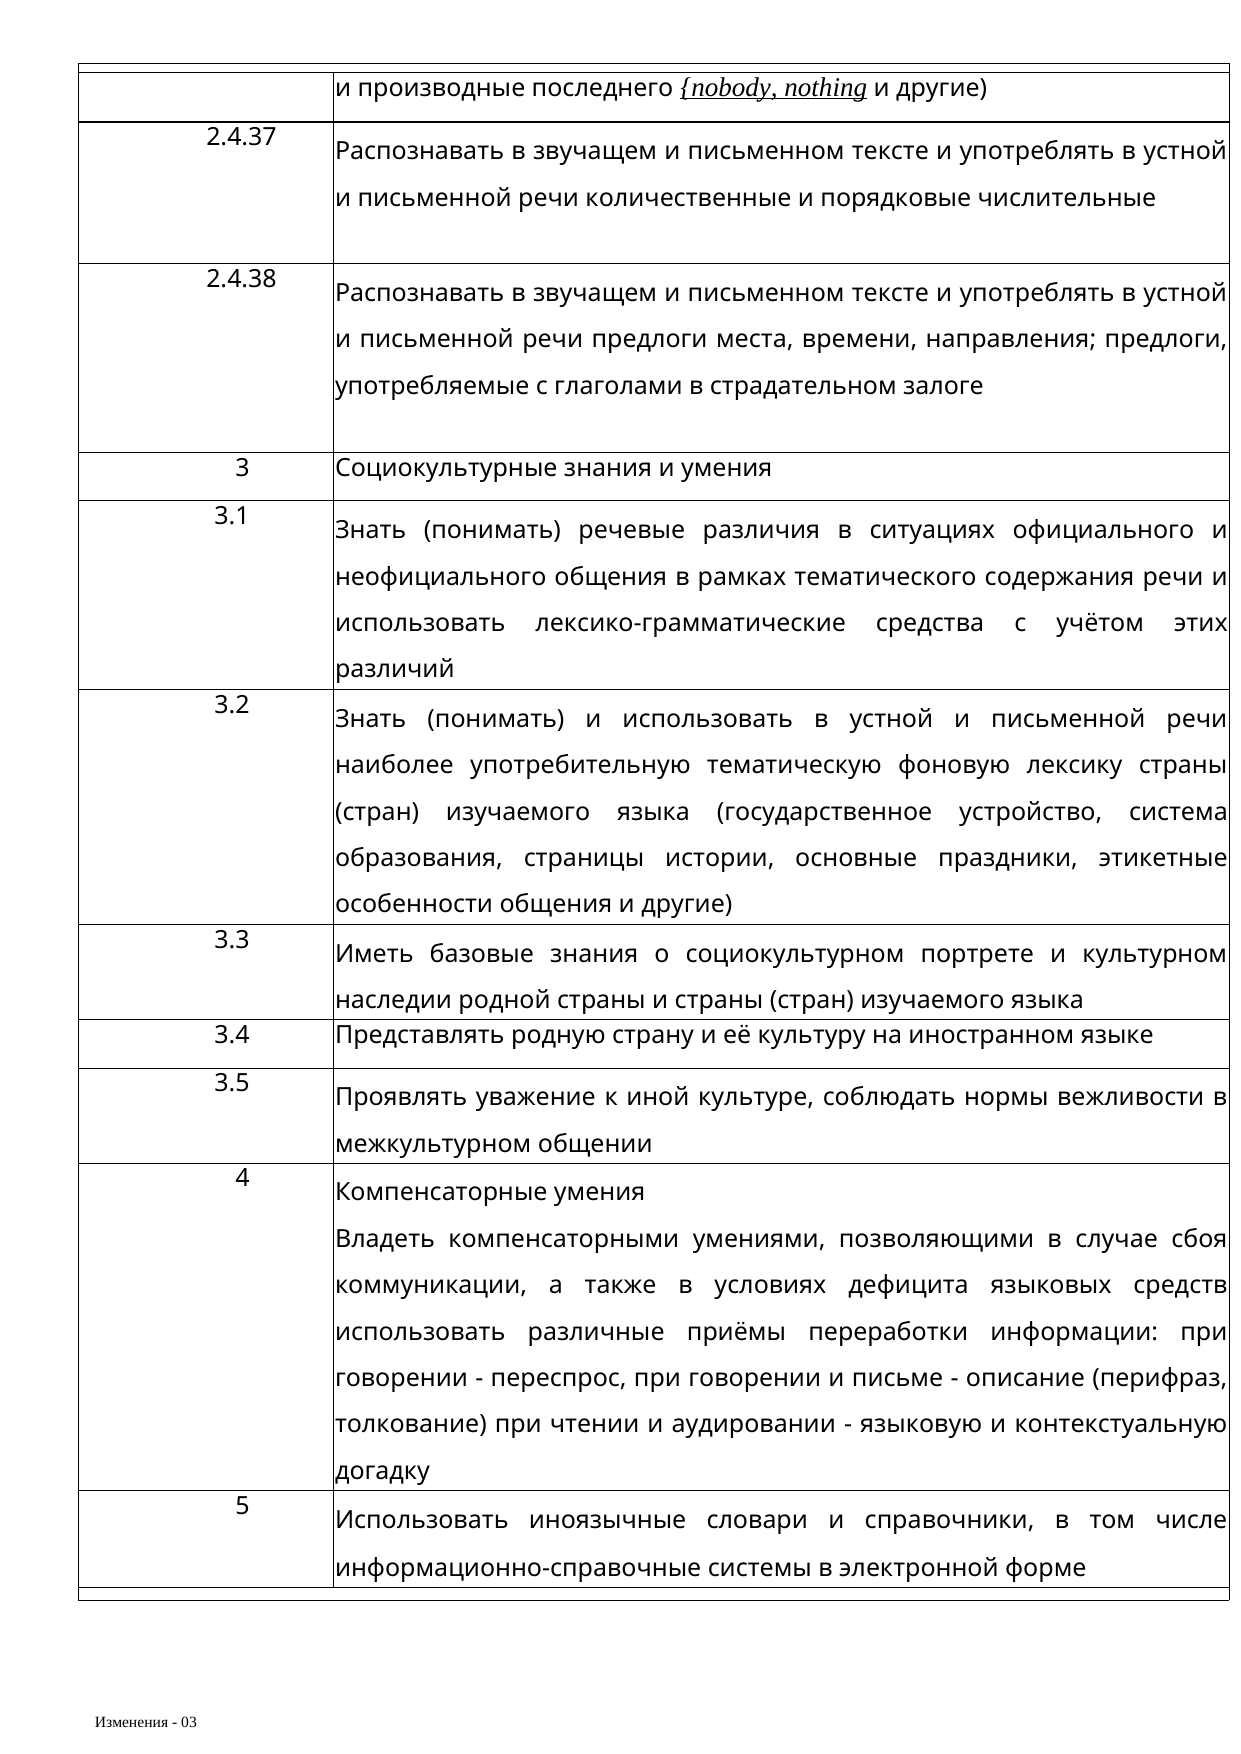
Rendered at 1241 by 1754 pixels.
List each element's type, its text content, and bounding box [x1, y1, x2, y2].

table_cell Представлять родную страну и её культуру на иностранном языке [334, 1020, 1229, 1067]
table_cell Распознавать в звучащем и письменном тексте и употреблять в устной и письменной речи количественные и порядковые числительные [334, 123, 1229, 263]
table_cell Знать (понимать) речевые различия в ситуациях официального и неофициального общения в рамках тематического содержания речи и использовать лексико-грамматические средства с учётом этих различий [334, 501, 1229, 689]
table_cell Использовать иноязычные словари и справочники, в том числе информационно-справочные системы в электронной форме [334, 1491, 1229, 1587]
table_cell Иметь базовые знания о социокультурном портрете и культурном наследии родной страны и страны (стран) изучаемого языка [334, 925, 1229, 1019]
table_cell Проявлять уважение к иной культуре, соблюдать нормы вежливости в межкультурном общении [334, 1069, 1229, 1162]
table_cell Распознавать в звучащем и письменном тексте и употреблять в устной и письменной речи предлоги места, времени, направления; предлоги, употребляемые с глаголами в страдательном залоге [334, 264, 1229, 452]
table_cell 3.5 [79, 1069, 333, 1162]
table_cell Знать (понимать) и использовать в устной и письменной речи наиболее употребительную тематическую фоновую лексику страны (стран) изучаемого языка (государственное устройство, система образования, страницы истории, основные праздники, этикетные особенности общения и другие) [334, 690, 1229, 924]
table_cell 4 [79, 1164, 333, 1490]
table_cell Компенсаторные умения Владеть компенсаторными умениями, позволяющими в случае сбоя коммуникации, а также в условиях дефицита языковых средств использовать различные приёмы переработки информации: при говорении - переспрос, при говорении и письме - описание (перифраз, толкование) при чтении и аудировании - языковую и контекстуальную догадку [334, 1164, 1229, 1490]
table_cell 3.4 [79, 1020, 333, 1067]
table_header [79, 73, 333, 121]
table_cell 3 [79, 453, 333, 500]
table_cell 3.1 [79, 501, 333, 689]
table_cell 2.4.37 [79, 123, 333, 263]
table_cell Социокультурные знания и умения [334, 453, 1229, 500]
table_cell 5 [79, 1491, 333, 1587]
table_cell 3.2 [79, 690, 333, 924]
table_cell 3.3 [79, 925, 333, 1019]
table_cell 2.4.38 [79, 264, 333, 452]
table_header и производные последнего {nobody, nothing и другие) [334, 73, 1229, 121]
